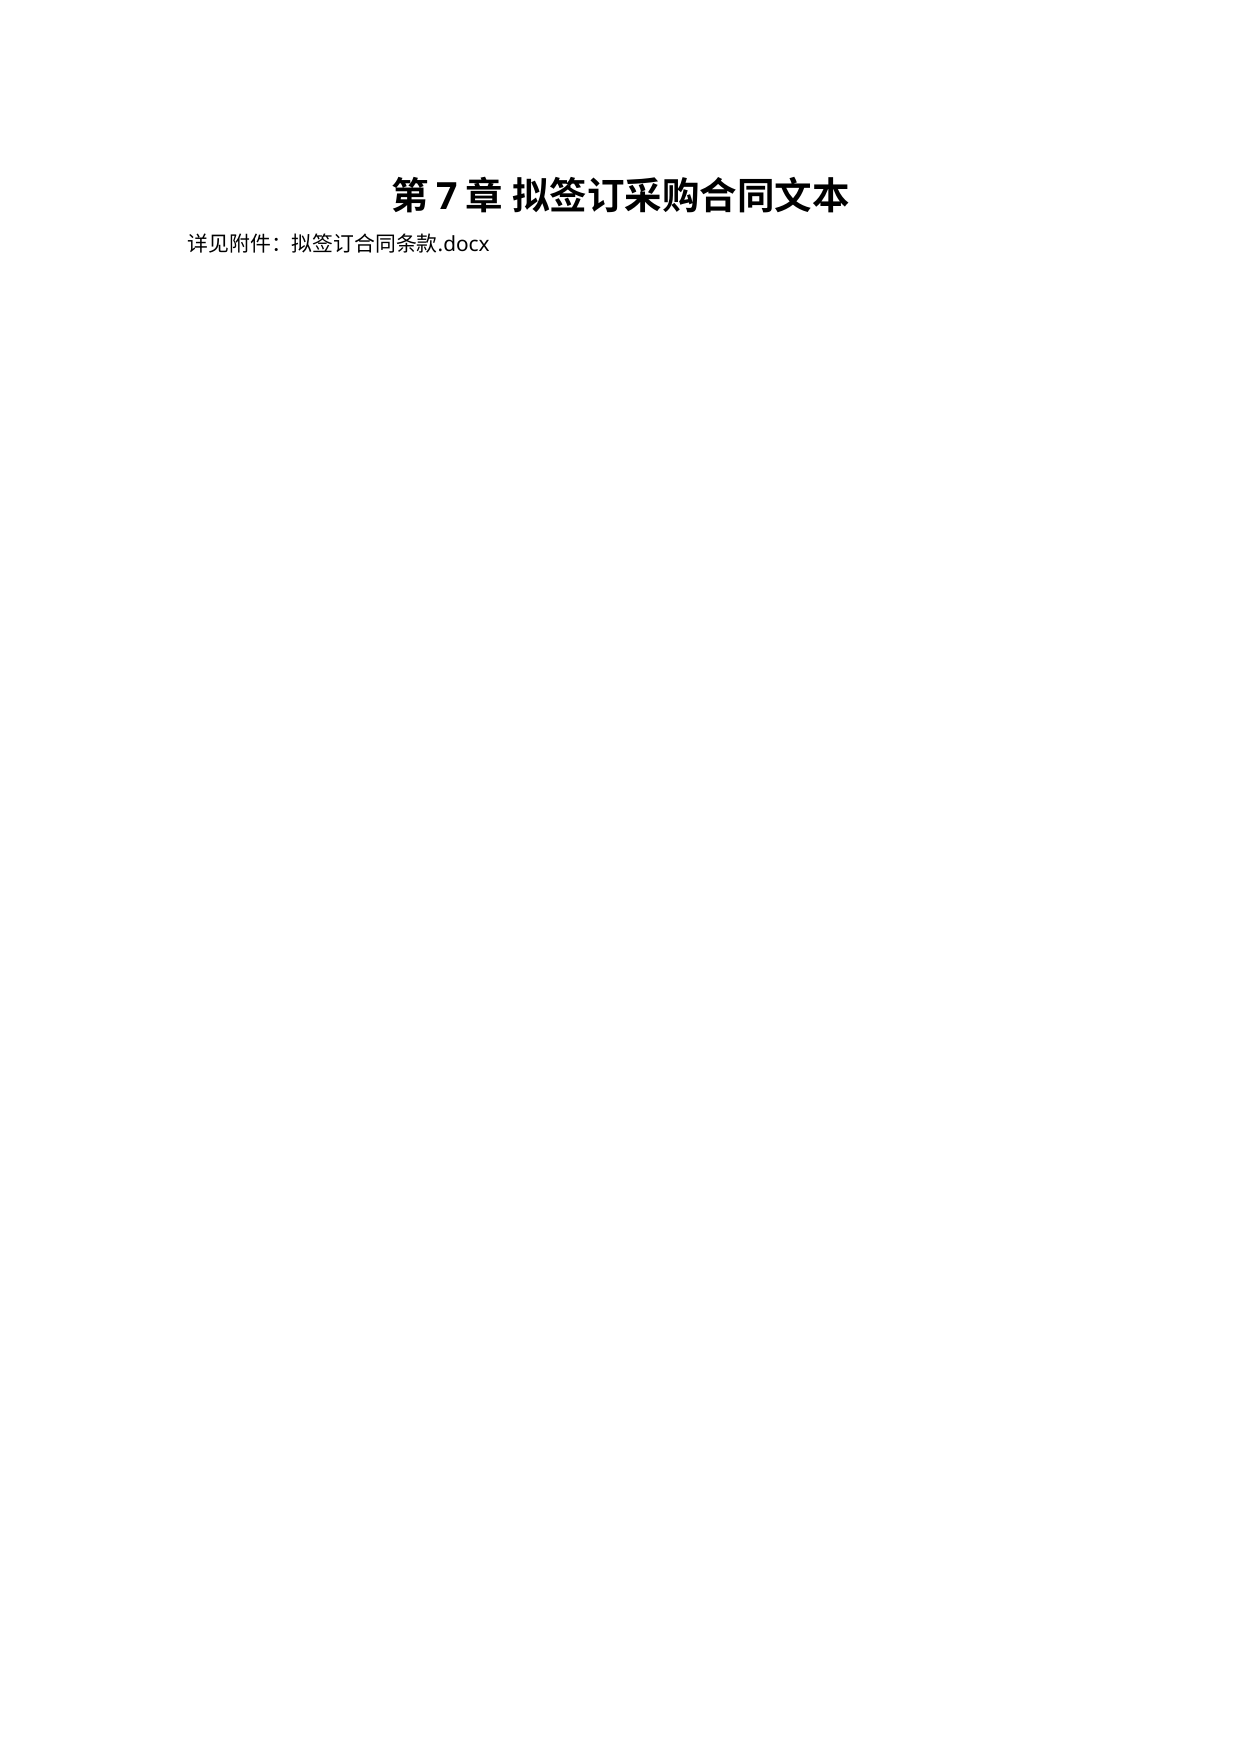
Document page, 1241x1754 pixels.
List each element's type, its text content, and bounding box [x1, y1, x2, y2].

text 详见附件：拟签订合同条款.docx [187, 227, 1053, 259]
text 第7章 拟签订采购合同文本 [187, 162, 1053, 227]
